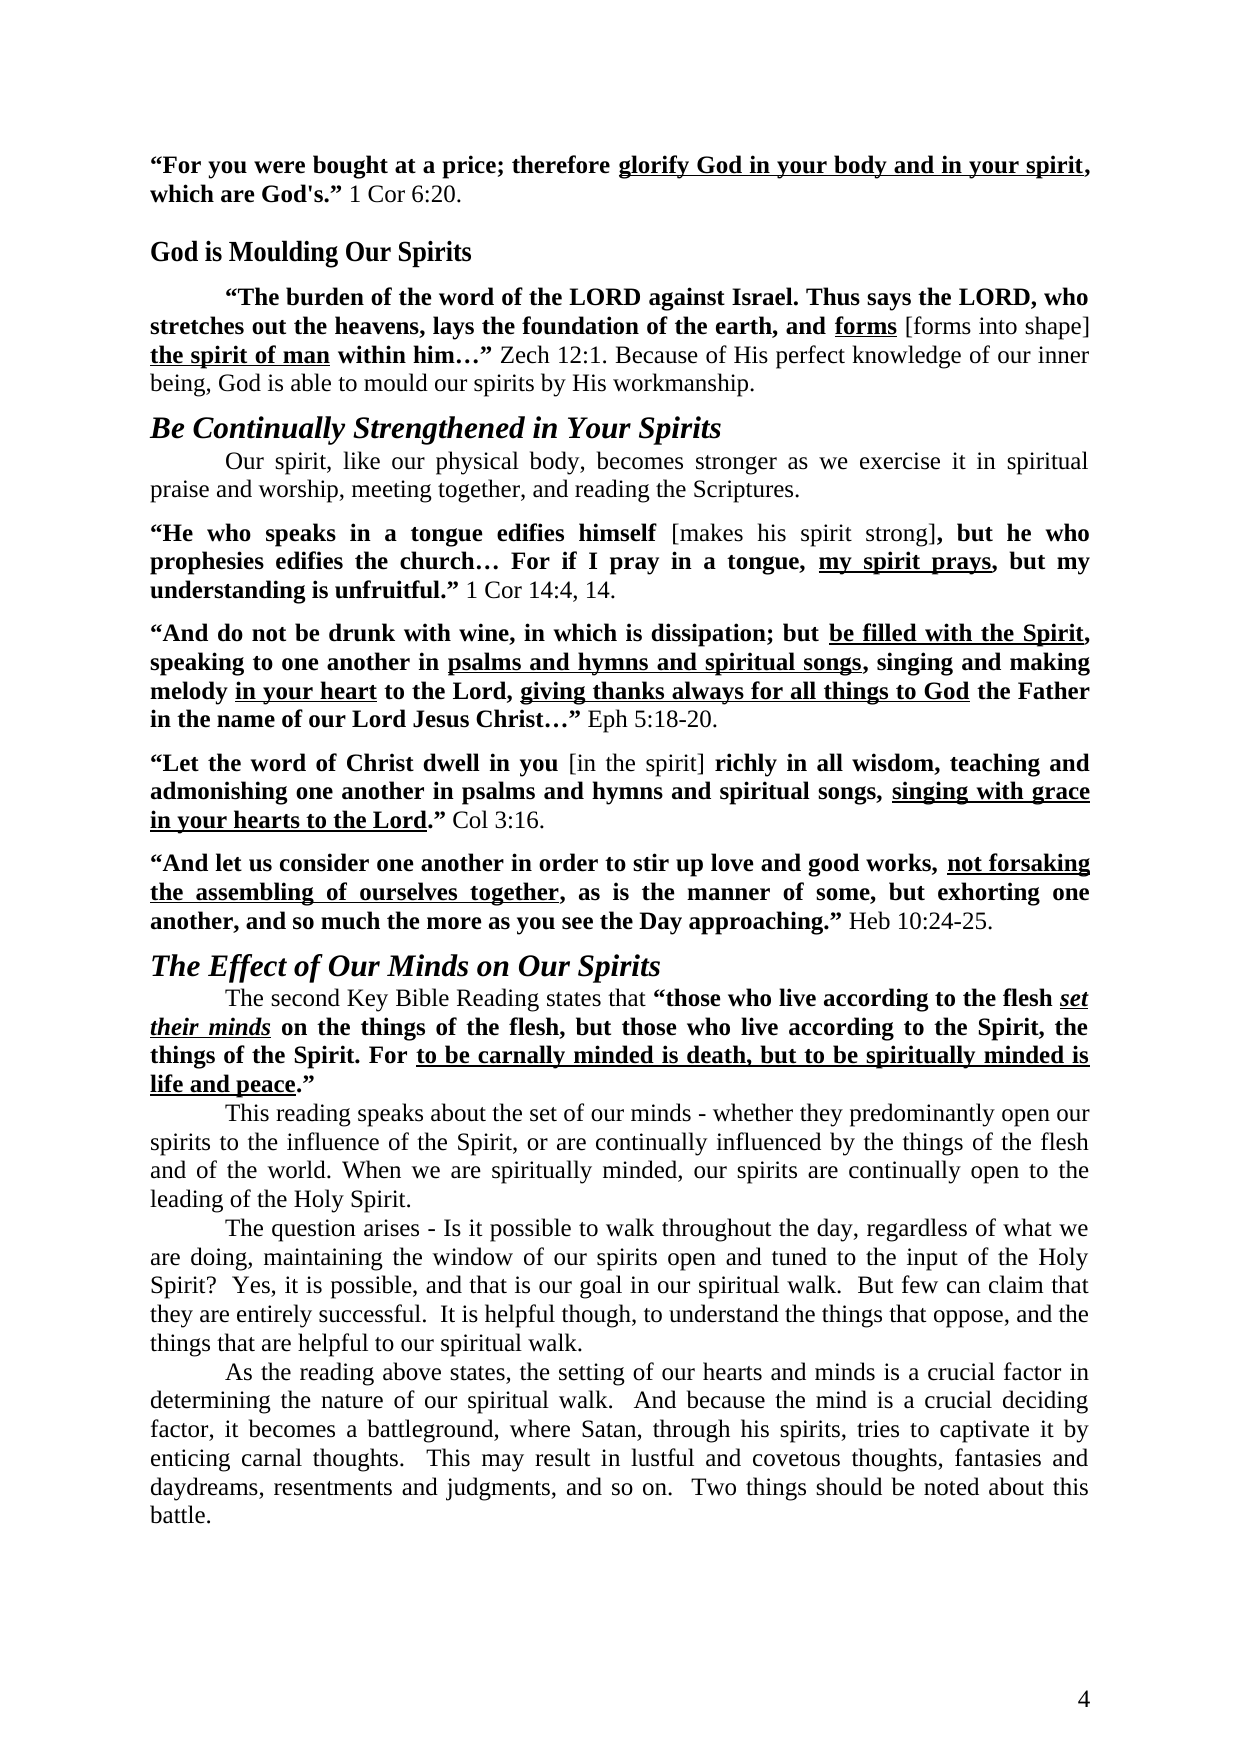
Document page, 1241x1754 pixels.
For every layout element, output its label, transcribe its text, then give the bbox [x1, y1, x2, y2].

subtitle “For you were bought at a price; therefore glorify God in your body and in your spirit, which are God's.” 1 Cor 6:20. [150, 150, 1090, 207]
text “And let us consider one another in order to stir up love and good works, not forsaking the assembling of ourselves together, as is the manner of some, but exhorting one another, and so much the more as you see the Day approaching.” Heb 10:24-25. [150, 848, 1090, 934]
text “Let the word of Christ dwell in you [in the spirit] richly in all wisdom, teaching and admonishing one another in psalms and hymns and spiritual songs, singing with grace in your hearts to the Lord.” Col 3:16. [150, 748, 1090, 834]
text Our spirit, like our physical body, becomes stronger as we exercise it in spiritual praise and worship, meeting together, and reading the Scriptures. [150, 446, 1090, 503]
text This reading speaks about the set of our minds - whether they predominantly open our spirits to the influence of the Spirit, or are continually influenced by the things of the flesh and of the world. When we are spiritually minded, our spirits are continually open to the leading of the Holy Spirit. [150, 1098, 1090, 1213]
text God is Moulding Our Spirits [150, 234, 1090, 268]
text The second Key Bible Reading states that “those who live according to the flesh set their minds on the things of the flesh, but those who live according to the Spirit, the things of the Spirit. For to be carnally minded is death, but to be spiritually minded is life and peace.” [150, 983, 1090, 1098]
text The Effect of Our Minds on Our Spirits [150, 947, 1090, 983]
text As the reading above states, the setting of our hearts and minds is a crucial factor in determining the nature of our spiritual walk. And because the mind is a crucial deciding factor, it becomes a battleground, where Satan, through his spirits, tries to captivate it by enticing carnal thoughts. This may result in lustful and covetous thoughts, fantasies and daydreams, resentments and judgments, and so on. Two things should be noted about this battle. [150, 1357, 1090, 1529]
text “He who speaks in a tongue edifies himself [makes his spirit strong], but he who prophesies edifies the church… For if I pray in a tongue, my spirit prays, but my understanding is unfruitful.” 1 Cor 14:4, 14. [150, 518, 1090, 604]
text The question arises - Is it possible to walk throughout the day, regardless of what we are doing, maintaining the window of our spirits open and tuned to the input of the Holy Spirit? Yes, it is possible, and that is our goal in our spiritual walk. But few can claim that they are entirely successful. It is helpful though, to understand the things that oppose, and the things that are helpful to our spiritual walk. [150, 1213, 1090, 1357]
text Be Continually Strengthened in Your Spirits [150, 410, 1090, 446]
subtitle “The burden of the word of the LORD against Israel. Thus says the LORD, who stretches out the heavens, lays the foundation of the earth, and forms [forms into shape] the spirit of man within him…” Zech 12:1. Because of His perfect knowledge of our inner being, God is able to mould our spirits by His workmanship. [150, 282, 1090, 397]
text “And do not be drunk with wine, in which is dissipation; but be filled with the Spirit, speaking to one another in psalms and hymns and spiritual songs, singing and making melody in your heart to the Lord, giving thanks always for all things to God the Father in the name of our Lord Jesus Christ…” Eph 5:18-20. [150, 618, 1090, 733]
